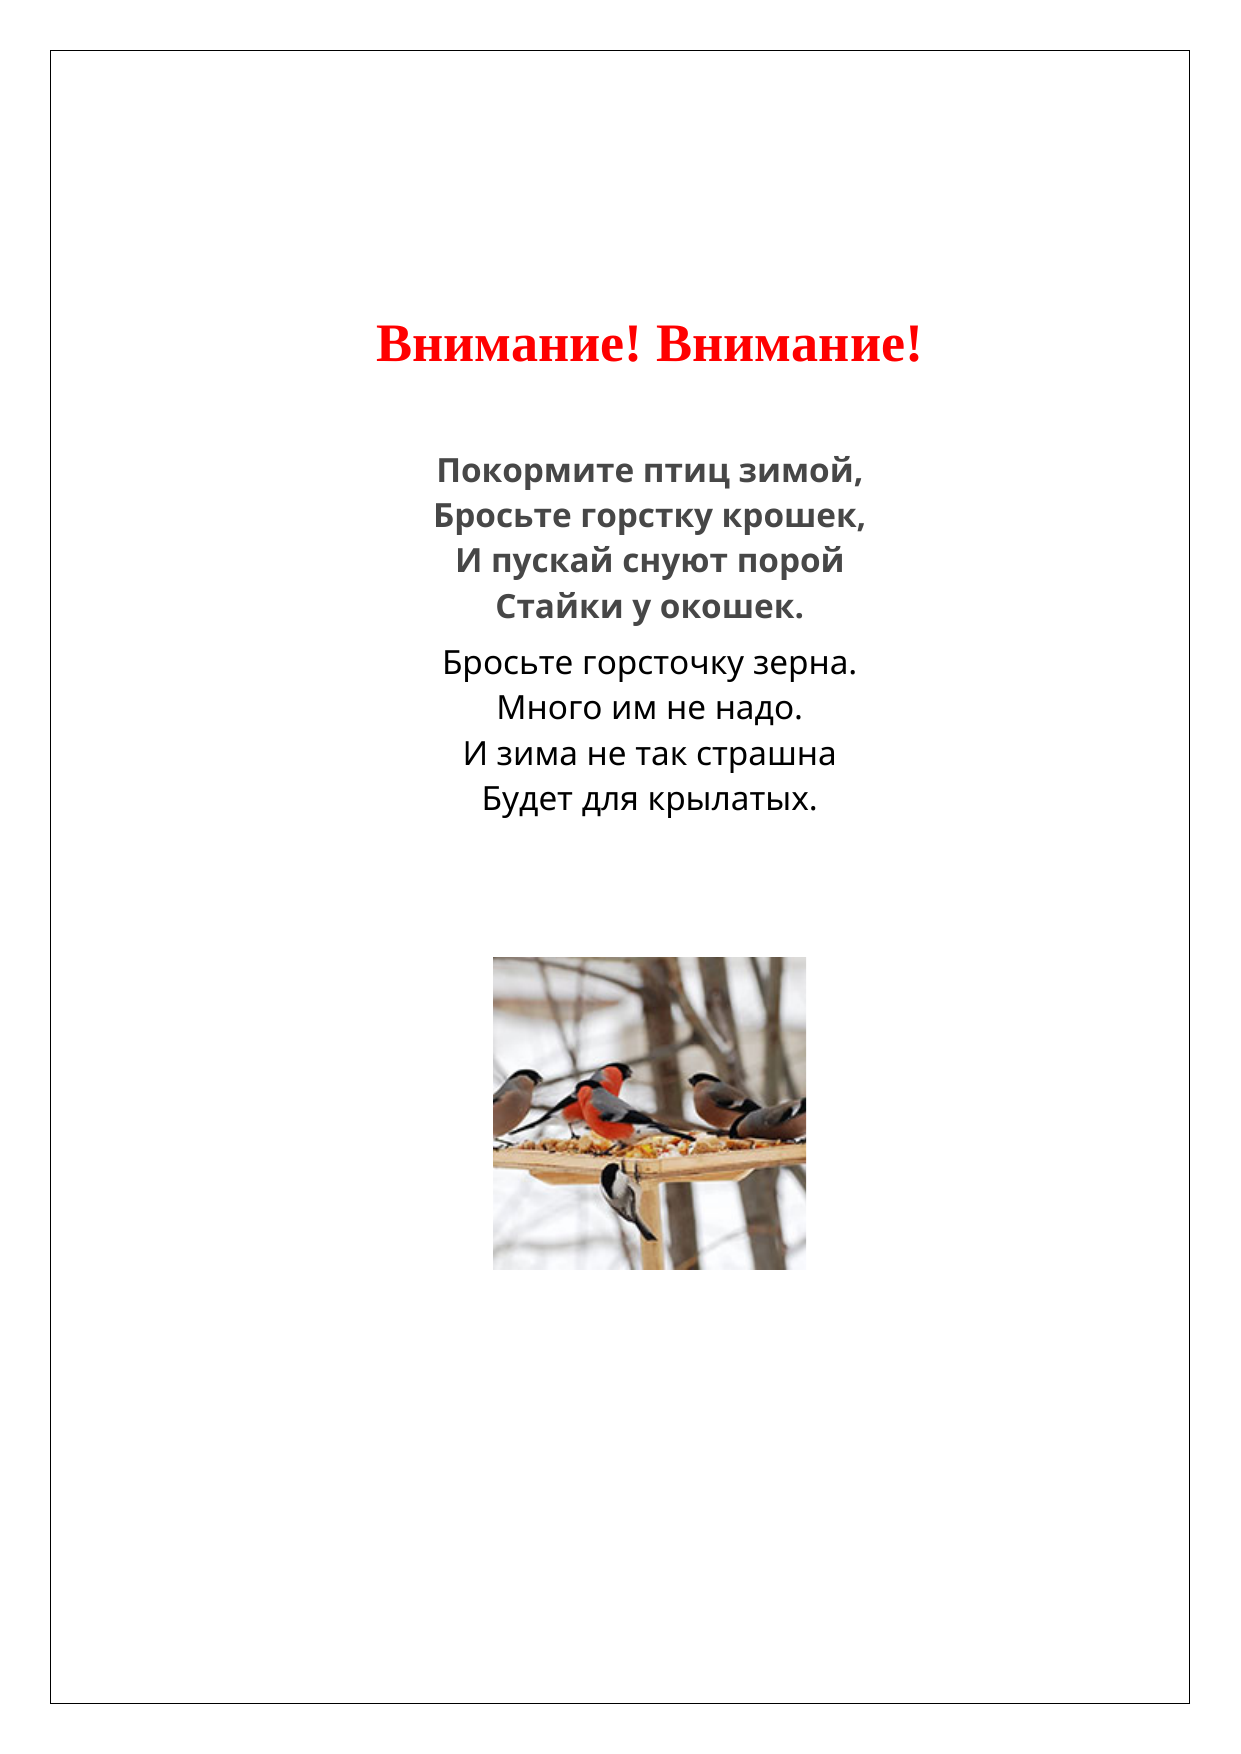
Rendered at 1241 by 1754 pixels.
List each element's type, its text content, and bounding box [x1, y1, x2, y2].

text Будет для крылатых. [148, 775, 1152, 820]
text Покормите птиц зимой, Бросьте горстку крошек, И пускай снуют порой Стайки у окошек. [148, 446, 1152, 628]
text Много им не надо. [148, 684, 1152, 729]
text И зима не так страшна [148, 729, 1152, 775]
text Внимание! Внимание! [148, 311, 1152, 374]
text Бросьте горсточку зерна. [148, 638, 1152, 684]
